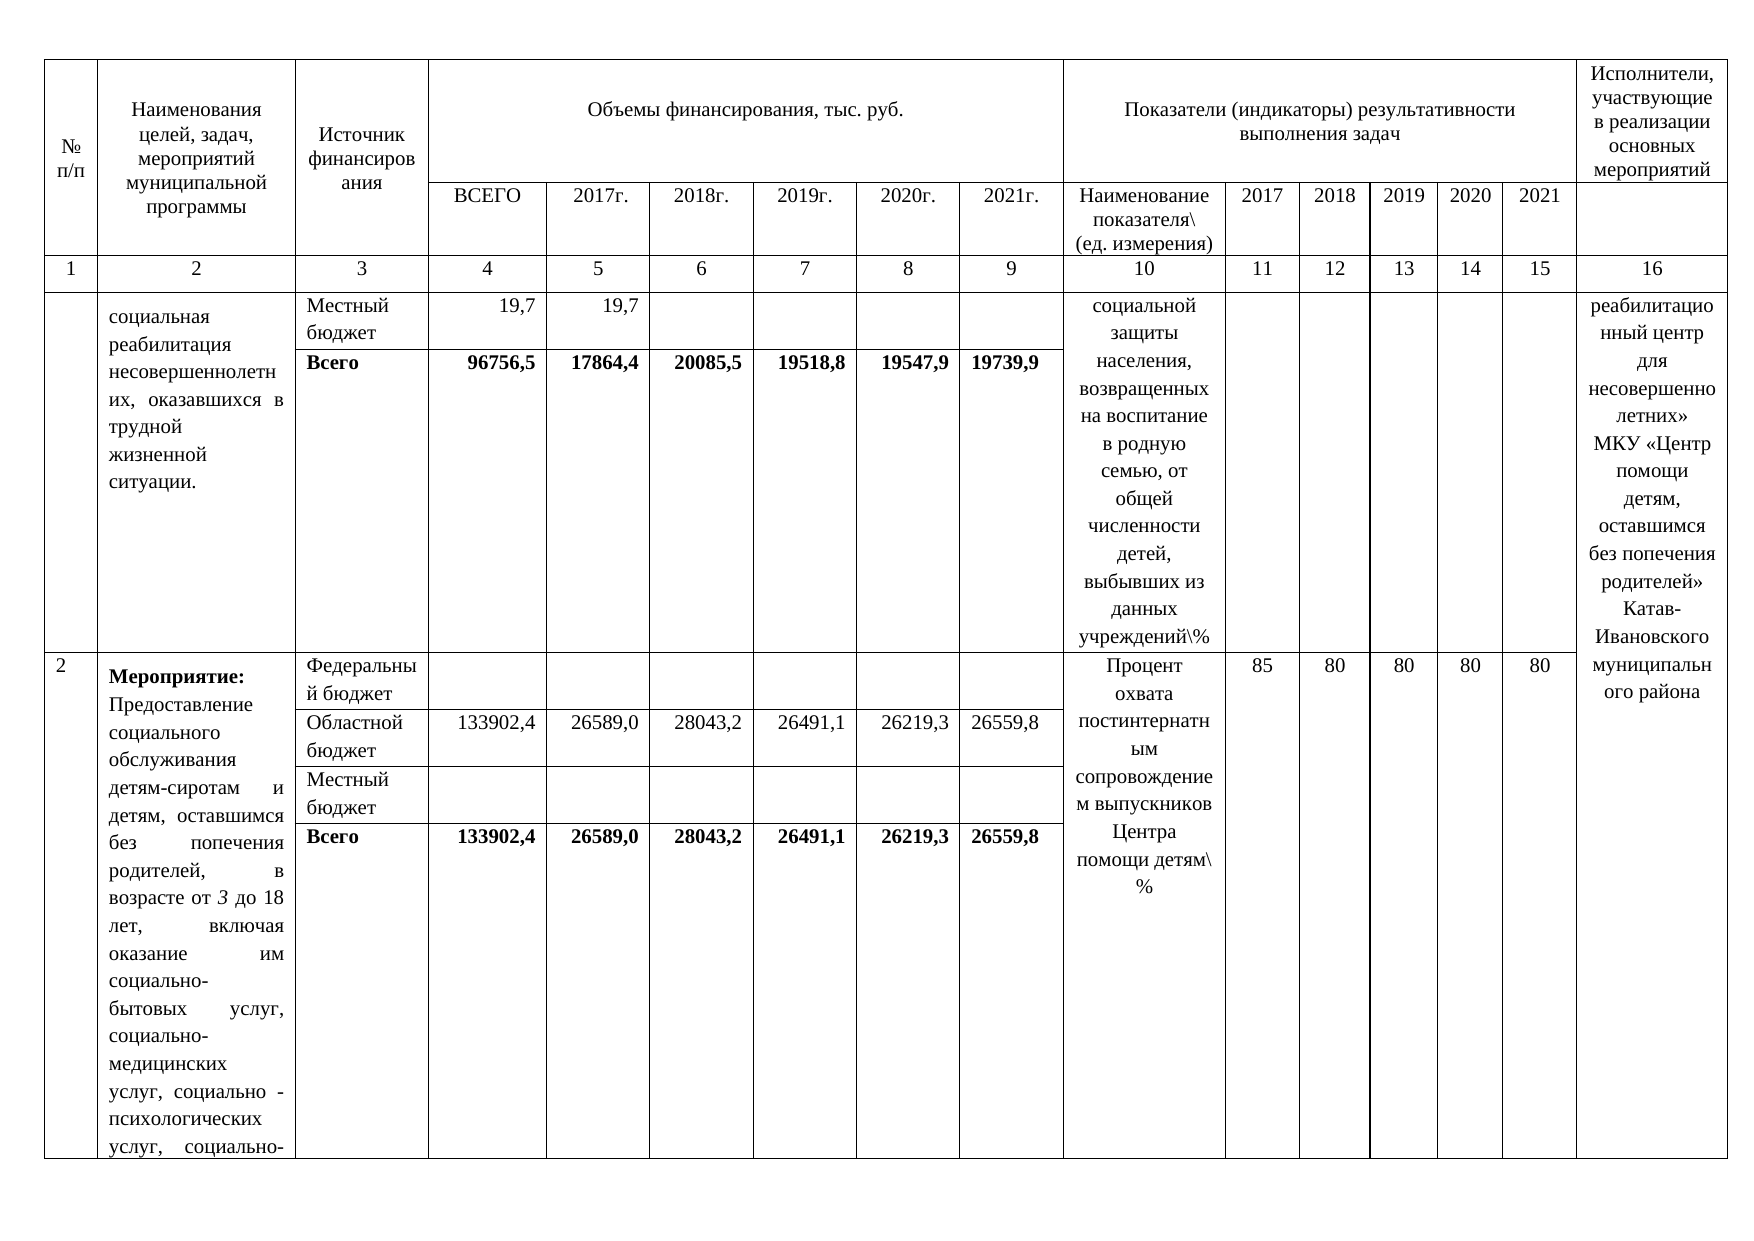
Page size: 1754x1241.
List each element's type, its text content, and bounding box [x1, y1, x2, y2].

table_cell Процент охвата постинтернатным сопровождением выпускников Центра помощи детям\ % [1064, 653, 1225, 1158]
table_cell 85 [1226, 653, 1299, 1158]
table_cell [960, 293, 1063, 348]
table_cell 17864,4 [547, 350, 649, 652]
table_cell 13 [1371, 256, 1437, 292]
table_cell 1 [45, 256, 97, 292]
table_header Источник финансирования [296, 60, 428, 255]
table_cell 2019 [1371, 183, 1437, 255]
table_cell 2021г. [960, 183, 1063, 255]
table_cell 16 [1577, 256, 1727, 292]
table_cell [857, 653, 959, 709]
table_cell 28043,2 [650, 824, 753, 1158]
table_cell [857, 293, 959, 348]
table_cell [754, 767, 856, 823]
table_header Исполнители, участвующие в реализации основных мероприятий [1577, 60, 1727, 182]
table_cell 5 [547, 256, 649, 292]
table_cell [1577, 183, 1727, 255]
table_cell 2 [98, 256, 295, 292]
table_cell [754, 653, 856, 709]
table_cell 11 [1226, 256, 1299, 292]
table_cell Наименование показателя\ (ед. измерения) [1064, 183, 1225, 255]
table_cell 8 [857, 256, 959, 292]
table_header Показатели (индикаторы) результативности выполнения задач [1064, 60, 1576, 182]
table_cell 15 [1503, 256, 1576, 292]
table_cell 80 [1503, 653, 1576, 1158]
table_cell 26219,3 [857, 824, 959, 1158]
table_cell 19547,9 [857, 350, 959, 652]
table_cell ВСЕГО [429, 183, 546, 255]
table_header Наименования целей, задач, мероприятий муниципальной программы [98, 60, 295, 255]
table_cell 96756,5 [429, 350, 546, 652]
table_cell 2 [45, 653, 97, 1158]
table_cell 2018г. [650, 183, 753, 255]
table_cell 7 [754, 256, 856, 292]
table_cell 2018 [1300, 183, 1369, 255]
table_cell 26219,3 [857, 710, 959, 766]
table_cell [650, 293, 753, 348]
table_cell 133902,4 [429, 710, 546, 766]
table_cell 26559,8 [960, 710, 1063, 766]
table_cell 19,7 [429, 293, 546, 348]
table_cell 19739,9 [960, 350, 1063, 652]
table_cell [857, 767, 959, 823]
table_cell Областной бюджет [296, 710, 428, 766]
table_cell 2021 [1503, 183, 1576, 255]
table_cell 133902,4 [429, 824, 546, 1158]
table_cell Всего [296, 350, 428, 652]
table_cell 28043,2 [650, 710, 753, 766]
table_cell [960, 767, 1063, 823]
table_cell 19518,8 [754, 350, 856, 652]
table_cell 26589,0 [547, 710, 649, 766]
table_cell 26589,0 [547, 824, 649, 1158]
table_cell 4 [429, 256, 546, 292]
table_cell [547, 767, 649, 823]
table_cell 26491,1 [754, 824, 856, 1158]
table_cell 3 [296, 256, 428, 292]
table_cell 20085,5 [650, 350, 753, 652]
table_cell 2020 [1438, 183, 1502, 255]
table_cell Всего [296, 824, 428, 1158]
table_cell 2017г. [547, 183, 649, 255]
table_cell Местный бюджет [296, 767, 428, 823]
table_cell 2017 [1226, 183, 1299, 255]
table_cell [960, 653, 1063, 709]
table_cell [650, 767, 753, 823]
table_cell 26559,8 [960, 824, 1063, 1158]
table_cell Местный бюджет [296, 293, 428, 348]
table_cell 19,7 [547, 293, 649, 348]
table_cell 10 [1064, 256, 1225, 292]
table_cell [429, 767, 546, 823]
table_cell 26491,1 [754, 710, 856, 766]
table_cell 9 [960, 256, 1063, 292]
table_header № п/п [45, 60, 97, 255]
table_cell 12 [1300, 256, 1369, 292]
table_cell [429, 653, 546, 709]
table_cell Мероприятие: Предоставление социального обслуживания детям-сиротам и детям, оставшимся без попечения родителей, в возрасте от 3 до 18 лет, включая оказание им социально-бытовых услуг, социально-медицинских услуг, социально - психологических услуг, социально-педагогических услуг, социально-трудовых услуг, социально-правовых услуг. [98, 653, 295, 1158]
table_cell 6 [650, 256, 753, 292]
table_cell [754, 293, 856, 348]
table_cell 80 [1300, 653, 1369, 1158]
table_cell 80 [1438, 653, 1502, 1158]
table_cell 80 [1371, 653, 1437, 1158]
table_cell Федеральный бюджет [296, 653, 428, 709]
table_header Объемы финансирования, тыс. руб. [429, 60, 1063, 182]
table_cell [650, 653, 753, 709]
table_cell 2020г. [857, 183, 959, 255]
table_cell 2019г. [754, 183, 856, 255]
table_cell 14 [1438, 256, 1502, 292]
table_cell [547, 653, 649, 709]
